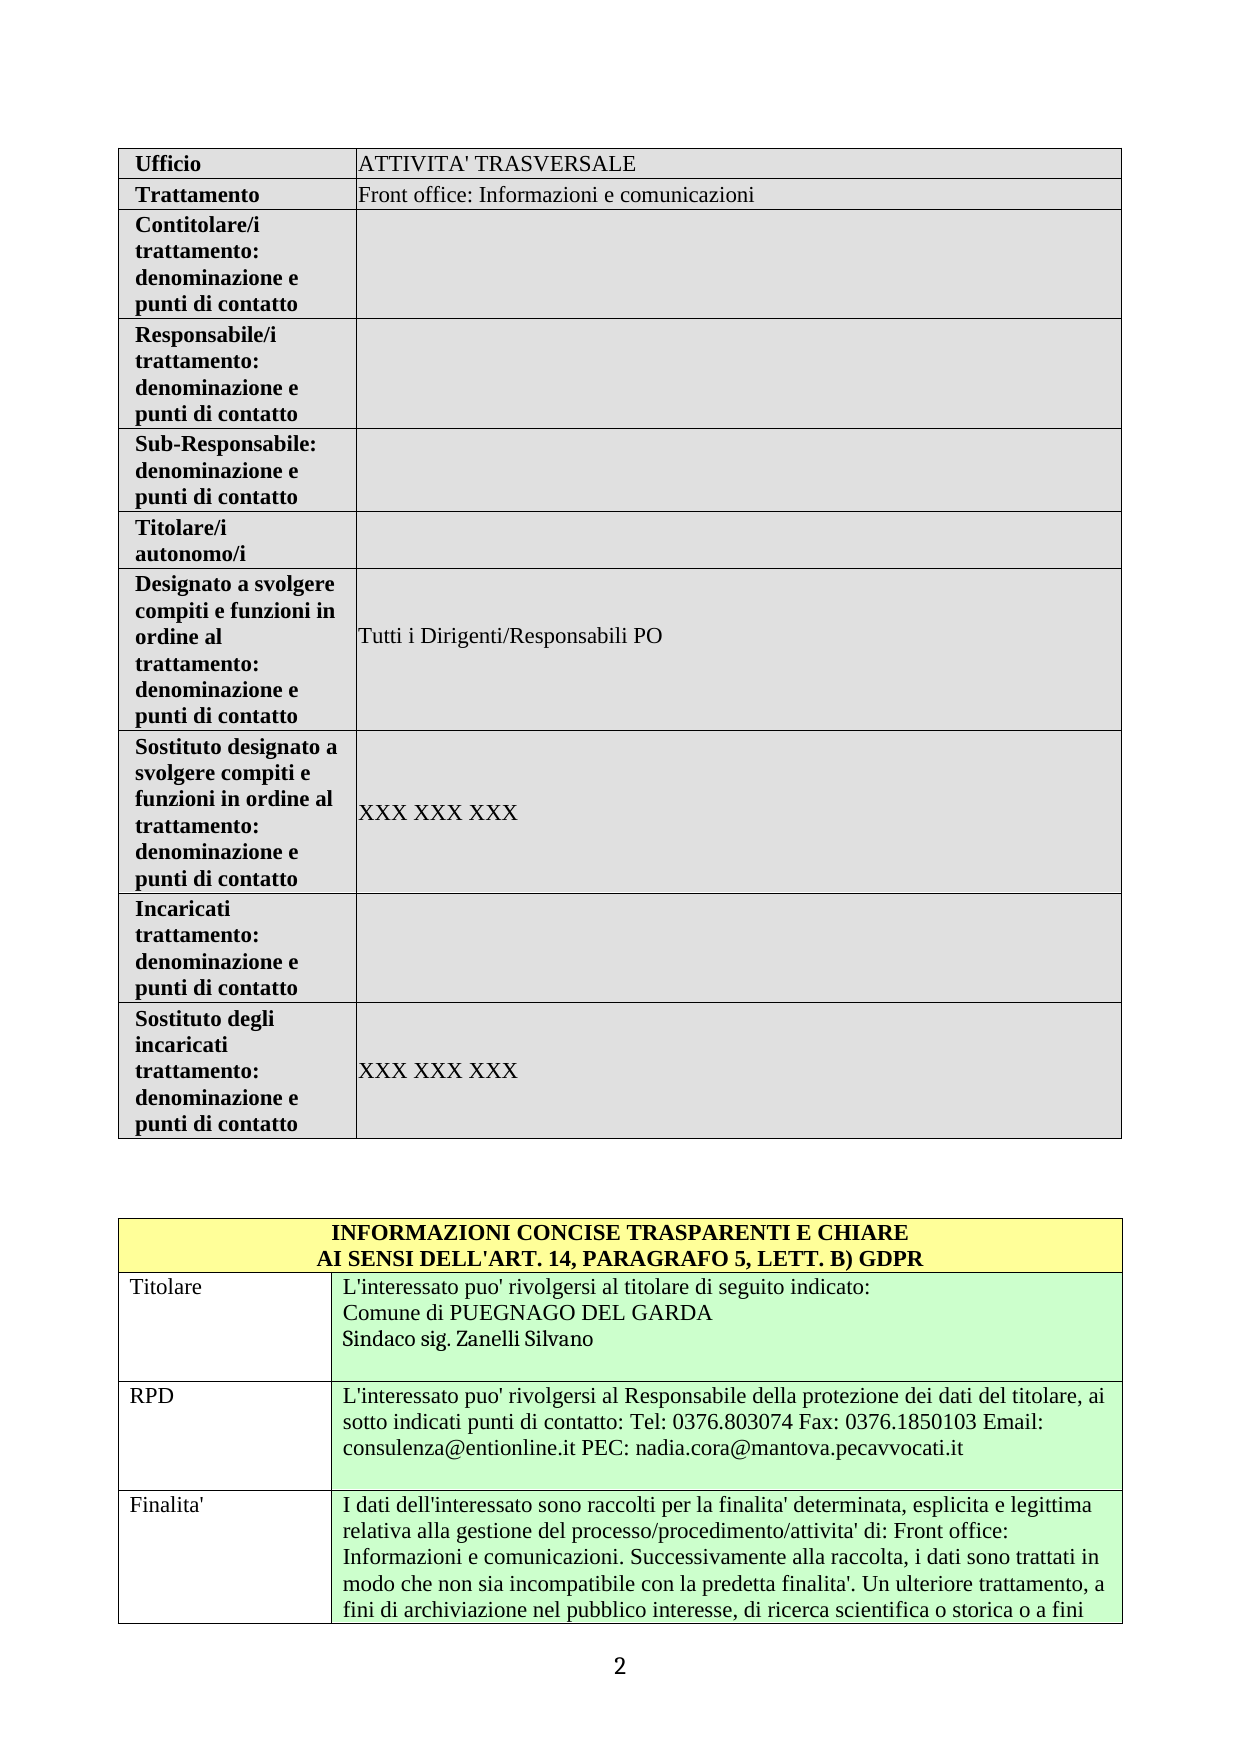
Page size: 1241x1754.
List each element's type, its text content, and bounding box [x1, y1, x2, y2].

table_cell Contitolare/i trattamento: denominazione e punti di contatto [119, 210, 356, 318]
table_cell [332, 1491, 1122, 1622]
table_cell Titolare/i autonomo/i [119, 512, 356, 568]
table_cell Incaricati trattamento: denominazione e punti di contatto [119, 894, 356, 1002]
table_cell Finalita' [119, 1491, 331, 1622]
table_cell Responsabile/i trattamento: denominazione e punti di contatto [119, 319, 356, 428]
table_cell [357, 210, 1121, 318]
table_cell [357, 512, 1121, 568]
table_cell Titolare [119, 1273, 331, 1381]
table_cell RPD [119, 1382, 331, 1489]
table_cell XXX XXX XXX [357, 731, 1121, 892]
table_cell Ufficio [119, 149, 356, 178]
table_cell [357, 319, 1121, 428]
table_cell Sostituto designato a svolgere compiti e funzioni in ordine al trattamento: denominazione e punti di contatto [119, 731, 356, 892]
table_cell Tutti i Dirigenti/Responsabili PO [357, 569, 1121, 730]
table_cell Trattamento [119, 179, 356, 209]
table_cell [357, 429, 1121, 511]
table_cell Sostituto degli incaricati trattamento: denominazione e punti di contatto [119, 1003, 356, 1138]
table_cell Sub-Responsabile: denominazione e punti di contatto [119, 429, 356, 511]
table_header INFORMAZIONI CONCISE TRASPARENTI E CHIARE AI SENSI DELL'ART. 14, PARAGRAFO 5, LETT. B) GDPR [119, 1219, 1122, 1272]
table_cell L'interessato puo' rivolgersi al titolare di seguito indicato: Comune di PUEGNAGO DEL GARDA Sindaco sig. Zanelli Silvano [332, 1273, 1122, 1381]
table_cell [357, 894, 1121, 1002]
table_cell L'interessato puo' rivolgersi al Responsabile della protezione dei dati del titolare, ai sotto indicati punti di contatto: Tel: 0376.803074 Fax: 0376.1850103 Email: consulenza@entionline.it PEC: nadia.cora@mantova.pecavvocati.it [332, 1382, 1122, 1489]
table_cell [357, 149, 1121, 178]
table_cell Front office: Informazioni e comunicazioni [357, 179, 1121, 209]
table_cell XXX XXX XXX [357, 1003, 1121, 1138]
table_cell Designato a svolgere compiti e funzioni in ordine al trattamento: denominazione e punti di contatto [119, 569, 356, 730]
